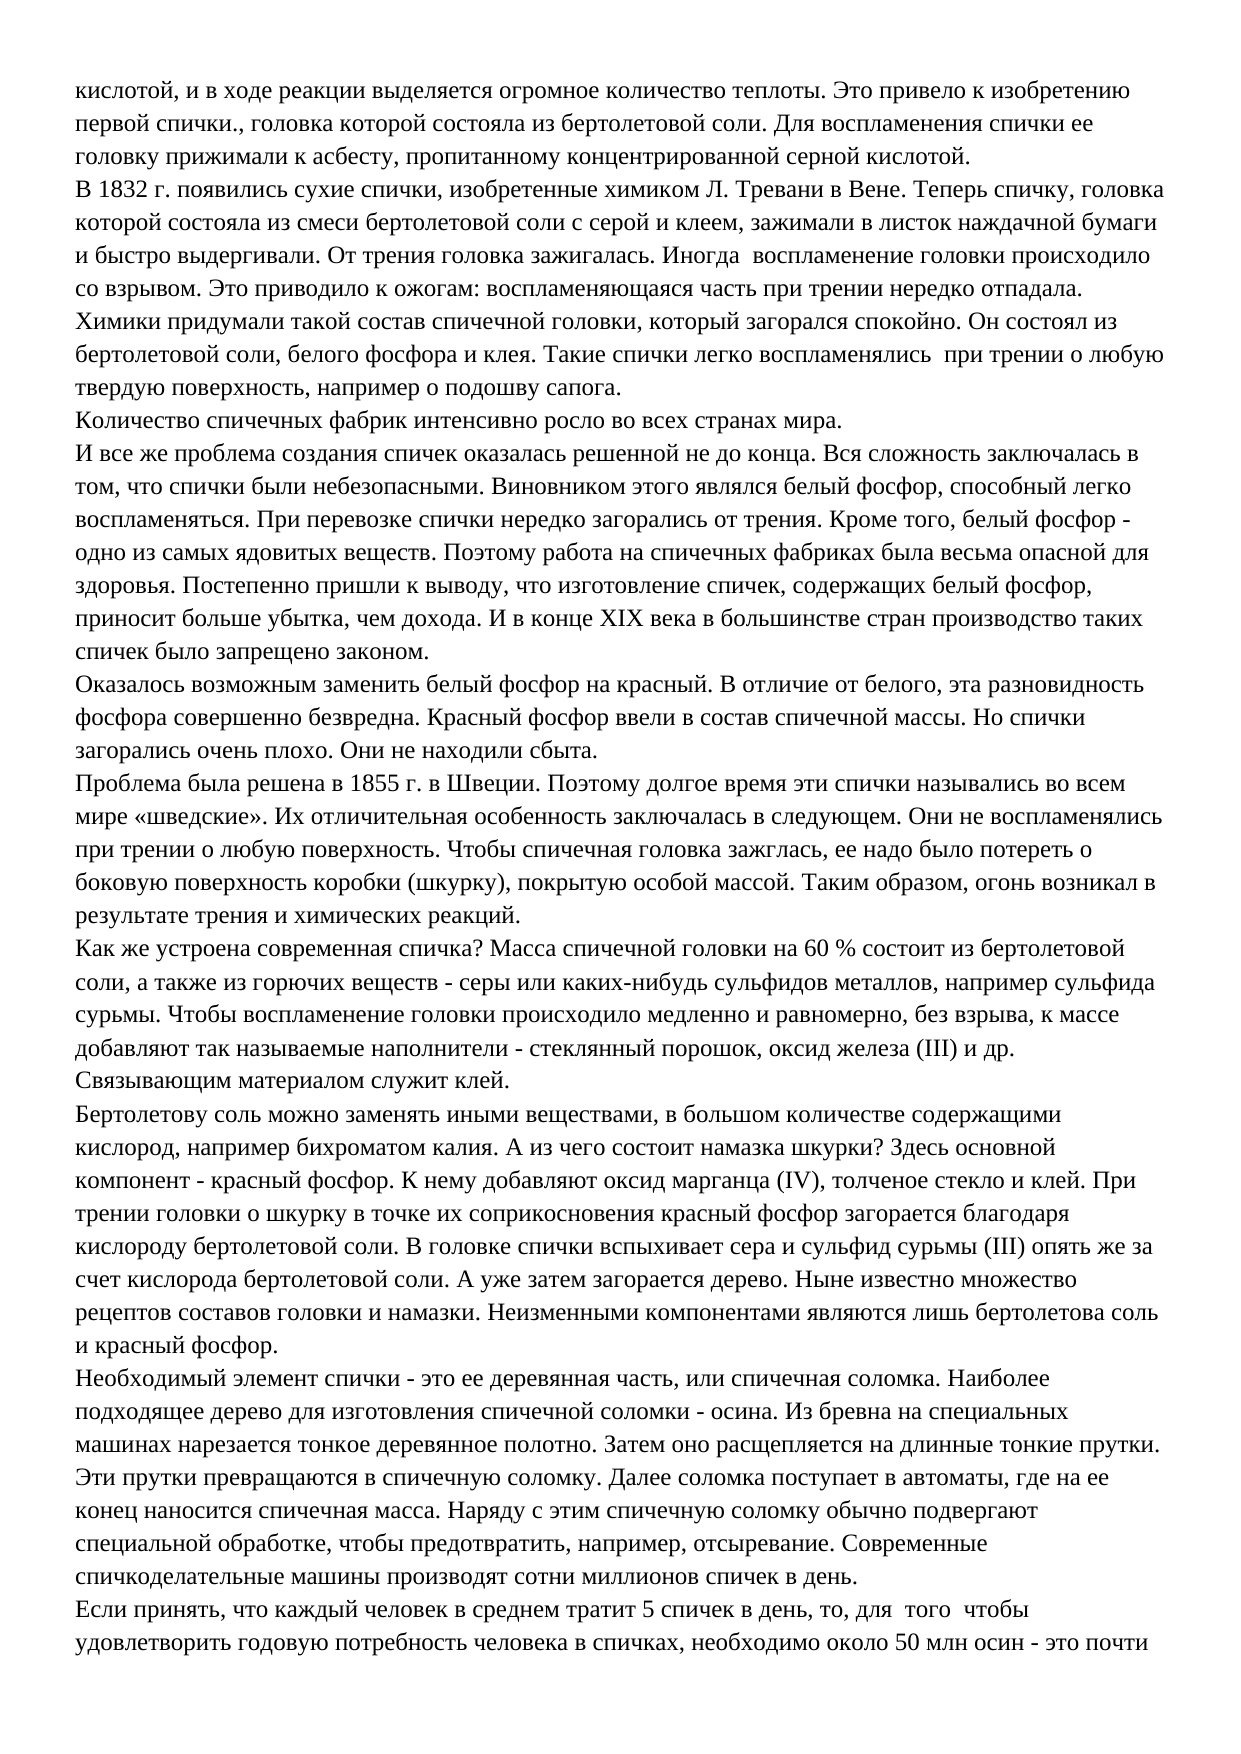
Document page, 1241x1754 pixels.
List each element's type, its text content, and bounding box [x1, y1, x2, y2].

text Химики придумали такой состав спичечной головки, который загорался спокойно. Он состоял из бертолетовой соли, белого фосфора и клея. Такие спички легко воспламенялись при трении о любую твердую поверхность, например о подошву сапога. [75, 306, 1165, 401]
text Количество спичечных фабрик интенсивно росло во всех странах мира. [75, 405, 1165, 434]
text В 1832 г. появились сухие спички, изобретенные химиком Л. Тревани в Вене. Теперь спичку, головка которой состояла из смеси бертолетовой соли с серой и клеем, зажимали в листок наждачной бумаги и быстро выдергивали. От трения головка зажигалась. Иногда воспламенение головки происходило со взрывом. Это приводило к ожогам: воспламеняющаяся часть при трении нередко отпадала. [75, 174, 1165, 302]
text Как же устроена современная спичка? Масса спичечной головки на 60 % состоит из бертолетовой соли, а также из горючих веществ - серы или каких-нибудь сульфидов металлов, например сульфида сурьмы. Чтобы воспламенение головки происходило медленно и равномерно, без взрыва, к массе добавляют так называемые наполнители - стеклянный порошок, оксид железа (III) и др. Связывающим материалом служит клей. [75, 933, 1165, 1094]
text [75, 75, 1165, 170]
text Необходимый элемент спички - это ее деревянная часть, или спичечная соломка. Наиболее подходящее дерево для изготовления спичечной соломки - осина. Из бревна на специальных машинах нарезается тонкое деревянное полотно. Затем оно расщепляется на длинные тонкие прутки. Эти прутки превращаются в спичечную соломку. Далее соломка поступает в автоматы, где на ее конец наносится спичечная масса. Наряду с этим спичечную соломку обычно подвергают специальной обработке, чтобы предотвратить, например, отсыревание. Современные спичкоделательные машины производят сотни миллионов спичек в день. [75, 1363, 1165, 1590]
text Проблема была решена в 1855 г. в Швеции. Поэтому долгое время эти спички назывались во всем мире «шведские». Их отличительная особенность заключалась в следующем. Они не воспламенялись при трении о любую поверхность. Чтобы спичечная головка зажглась, ее надо было потереть о боковую поверхность коробки (шкурку), покрытую особой массой. Таким образом, огонь возникал в результате трения и химических реакций. [75, 768, 1165, 929]
text Бертолетову соль можно заменять иными веществами, в большом количестве содержащими кислород, например бихроматом калия. А из чего состоит намазка шкурки? Здесь основной компонент - красный фосфор. К нему добавляют оксид марганца (IV), толченое стекло и клей. При трении головки о шкурку в точке их соприкосновения красный фосфор загорается благодаря кислороду бертолетовой соли. В головке спички вспыхивает сера и сульфид сурьмы (III) опять же за счет кислорода бертолетовой соли. А уже затем загорается дерево. Ныне известно множество рецептов составов головки и намазки. Неизменными компонентами являются лишь бертолетова соль и красный фосфор. [75, 1099, 1165, 1358]
text И все же проблема создания спичек оказалась решенной не до конца. Вся сложность заключалась в том, что спички были небезопасными. Виновником этого являлся белый фосфор, способный легко воспламеняться. При перевозке спички нередко загорались от трения. Кроме того, белый фосфор - одно из самых ядовитых веществ. Поэтому работа на спичечных фабриках была весьма опасной для здоровья. Постепенно пришли к выводу, что изготовление спичек, содержащих белый фосфор, приносит больше убытка, чем дохода. И в конце XIX века в большинстве стран производство таких спичек было запрещено законом. [75, 438, 1165, 665]
text Оказалось возможным заменить белый фосфор на красный. В отличие от белого, эта разновидность фосфора совершенно безвредна. Красный фосфор ввели в состав спичечной массы. Но спички загорались очень плохо. Они не находили сбыта. [75, 669, 1165, 764]
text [75, 1594, 1165, 1656]
